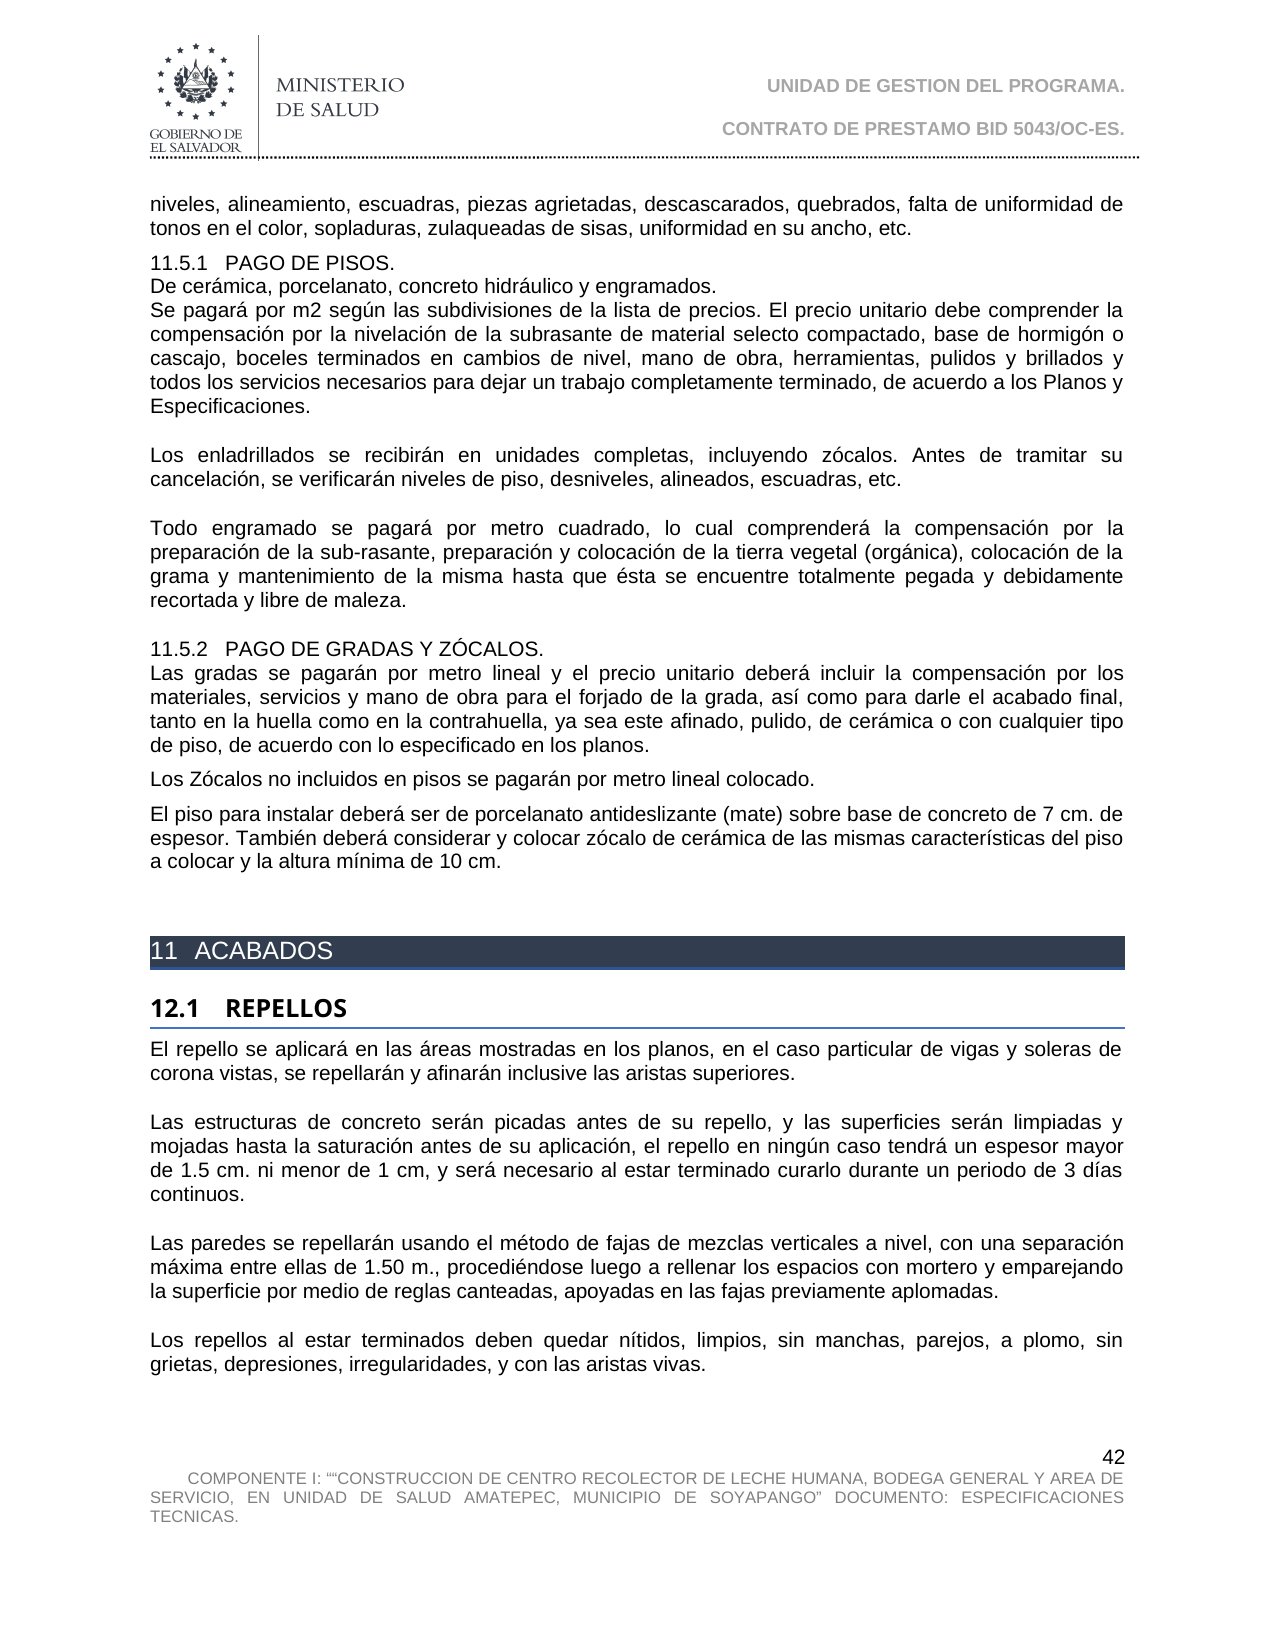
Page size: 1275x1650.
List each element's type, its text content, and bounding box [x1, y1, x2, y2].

text Las estructuras de concreto serán picadas antes de su repello, y las superficies serán limpiadas y mojadas hasta la saturación antes de su aplicación, el repello en ningún caso tendrá un espesor mayor de 1.5 cm. ni menor de 1 cm, y será necesario al estar terminado curarlo durante un periodo de 3 días continuos. [150, 1110, 1125, 1206]
subtitle PAGO DE GRADAS Y ZÓCALOS. [150, 637, 1097, 661]
text Las paredes se repellarán usando el método de fajas de mezclas verticales a nivel, con una separación máxima entre ellas de 1.50 m., procediéndose luego a rellenar los espacios con mortero y emparejando la superficie por medio de reglas canteadas, apoyadas en las fajas previamente aplomadas. [150, 1231, 1125, 1303]
text Todo engramado se pagará por metro cuadrado, lo cual comprenderá la compensación por la preparación de la sub-rasante, preparación y colocación de la tierra vegetal (orgánica), colocación de la grama y mantenimiento de la misma hasta que ésta se encuentre totalmente pegada y debidamente recortada y libre de maleza. [150, 516, 1125, 612]
subtitle REPELLOS [150, 991, 1125, 1027]
text De cerámica, porcelanato, concreto hidráulico y engramados. [150, 274, 1125, 298]
text Los enladrillados se recibirán en unidades completas, incluyendo zócalos. Antes de tramitar su cancelación, se verificarán niveles de piso, desniveles, alineados, escuadras, etc. [150, 443, 1125, 491]
text Las gradas se pagarán por metro lineal y el precio unitario deberá incluir la compensación por los materiales, servicios y mano de obra para el forjado de la grada, así como para darle el acabado final, tanto en la huella como en la contrahuella, ya sea este afinado, pulido, de cerámica o con cualquier tipo de piso, de acuerdo con lo especificado en los planos. [150, 661, 1125, 757]
text Los repellos al estar terminados deben quedar nítidos, limpios, sin manchas, parejos, a plomo, sin grietas, depresiones, irregularidades, y con las aristas vivas. [150, 1328, 1125, 1376]
text El piso para instalar deberá ser de porcelanato antideslizante (mate) sobre base de concreto de 7 cm. de espesor. También deberá considerar y colocar zócalo de cerámica de las mismas características del piso a colocar y la altura mínima de 10 cm. [150, 801, 1125, 873]
subtitle ACABADOS [150, 936, 1125, 967]
subtitle PAGO DE PISOS. [150, 250, 1097, 274]
text El repello se aplicará en las áreas mostradas en los planos, en el caso particular de vigas y soleras de corona vistas, se repellarán y afinarán inclusive las aristas superiores. [150, 1037, 1125, 1085]
text Se pagará por m2 según las subdivisiones de la lista de precios. El precio unitario debe comprender la compensación por la nivelación de la subrasante de material selecto compactado, base de hormigón o cascajo, boceles terminados en cambios de nivel, mano de obra, herramientas, pulidos y brillados y todos los servicios necesarios para dejar un trabajo completamente terminado, de acuerdo a los Planos y Especificaciones. [150, 298, 1125, 418]
picture [150, 35, 405, 161]
text Los Zócalos no incluidos en pisos se pagarán por metro lineal colocado. [150, 767, 1125, 791]
